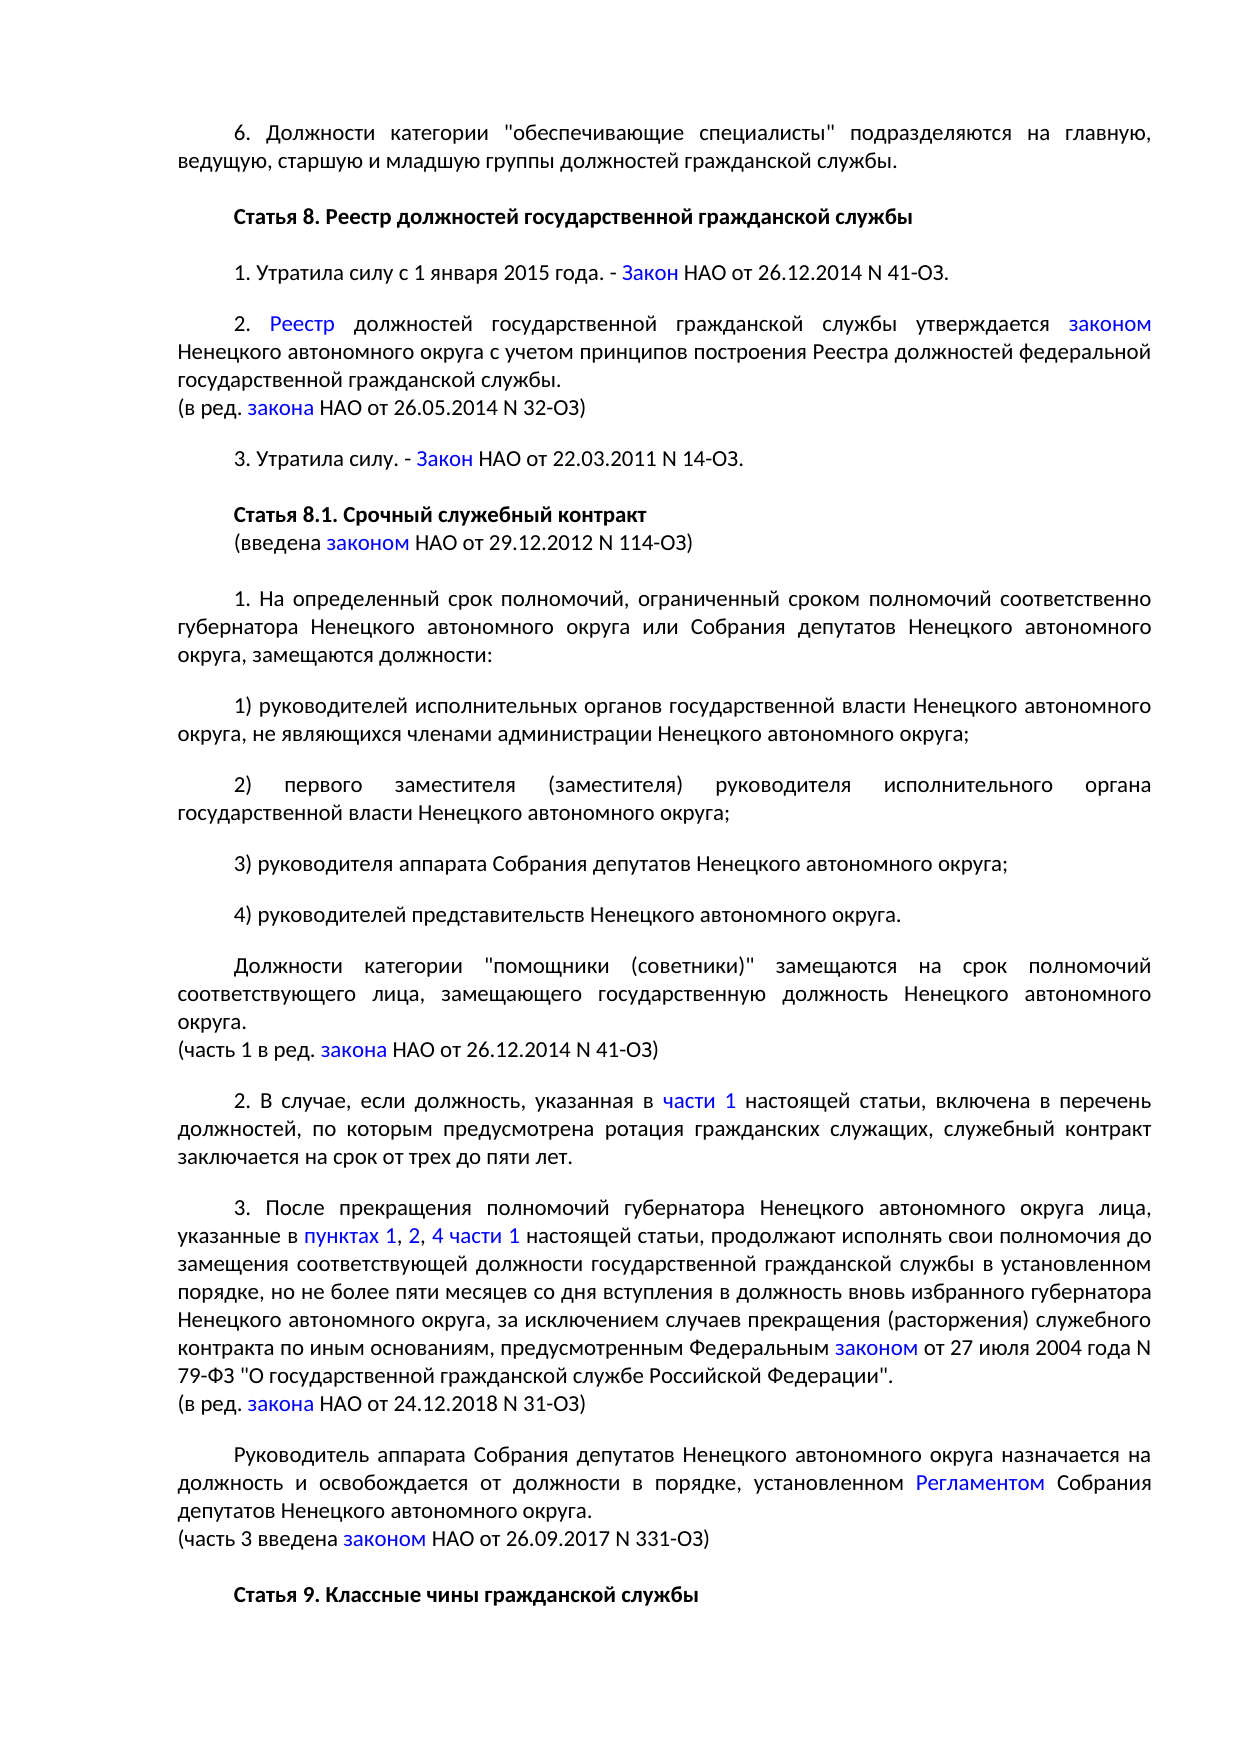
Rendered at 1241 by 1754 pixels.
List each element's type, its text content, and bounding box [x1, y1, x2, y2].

text 2) первого заместителя (заместителя) руководителя исполнительного органа государственной власти Ненецкого автономного округа; [177, 770, 1152, 826]
text 1. На определенный срок полномочий, ограниченный сроком полномочий соответственно губернатора Ненецкого автономного округа или Собрания депутатов Ненецкого автономного округа, замещаются должности: [177, 584, 1152, 668]
text 1. Утратила силу с 1 января 2015 года. - Закон НАО от 26.12.2014 N 41-ОЗ. [177, 258, 1152, 286]
text 3. После прекращения полномочий губернатора Ненецкого автономного округа лица, указанные в пунктах 1, 2, 4 части 1 настоящей статьи, продолжают исполнять свои полномочия до замещения соответствующей должности государственной гражданской службы в установленном порядке, но не более пяти месяцев со дня вступления в должность вновь избранного губернатора Ненецкого автономного округа, за исключением случаев прекращения (расторжения) служебного контракта по иным основаниям, предусмотренным Федеральным законом от 27 июля 2004 года N 79-ФЗ "О государственной гражданской службе Российской Федерации". [177, 1193, 1152, 1389]
text 1) руководителей исполнительных органов государственной власти Ненецкого автономного округа, не являющихся членами администрации Ненецкого автономного округа; [177, 691, 1152, 747]
text (в ред. закона НАО от 24.12.2018 N 31-ОЗ) [177, 1389, 1152, 1417]
text 3. Утратила силу. - Закон НАО от 22.03.2011 N 14-ОЗ. [177, 444, 1152, 472]
text (часть 1 в ред. закона НАО от 26.12.2014 N 41-ОЗ) [177, 1035, 1152, 1063]
title Статья 8. Реестр должностей государственной гражданской службы [177, 202, 1152, 230]
title Статья 9. Классные чины гражданской службы [177, 1580, 1152, 1608]
text (введена законом НАО от 29.12.2012 N 114-ОЗ) [177, 528, 1152, 556]
title Статья 8.1. Срочный служебный контракт [177, 500, 1152, 528]
text Руководитель аппарата Собрания депутатов Ненецкого автономного округа назначается на должность и освобождается от должности в порядке, установленном Регламентом Собрания депутатов Ненецкого автономного округа. [177, 1440, 1152, 1524]
text 2. В случае, если должность, указанная в части 1 настоящей статьи, включена в перечень должностей, по которым предусмотрена ротация гражданских служащих, служебный контракт заключается на срок от трех до пяти лет. [177, 1086, 1152, 1170]
text 4) руководителей представительств Ненецкого автономного округа. [177, 900, 1152, 928]
text (часть 3 введена законом НАО от 26.09.2017 N 331-ОЗ) [177, 1524, 1152, 1552]
text 3) руководителя аппарата Собрания депутатов Ненецкого автономного округа; [177, 849, 1152, 877]
text 2. Реестр должностей государственной гражданской службы утверждается законом Ненецкого автономного округа с учетом принципов построения Реестра должностей федеральной государственной гражданской службы. [177, 309, 1152, 393]
text 6. Должности категории "обеспечивающие специалисты" подразделяются на главную, ведущую, старшую и младшую группы должностей гражданской службы. [177, 118, 1152, 174]
text Должности категории "помощники (советники)" замещаются на срок полномочий соответствующего лица, замещающего государственную должность Ненецкого автономного округа. [177, 951, 1152, 1035]
text (в ред. закона НАО от 26.05.2014 N 32-ОЗ) [177, 393, 1152, 421]
